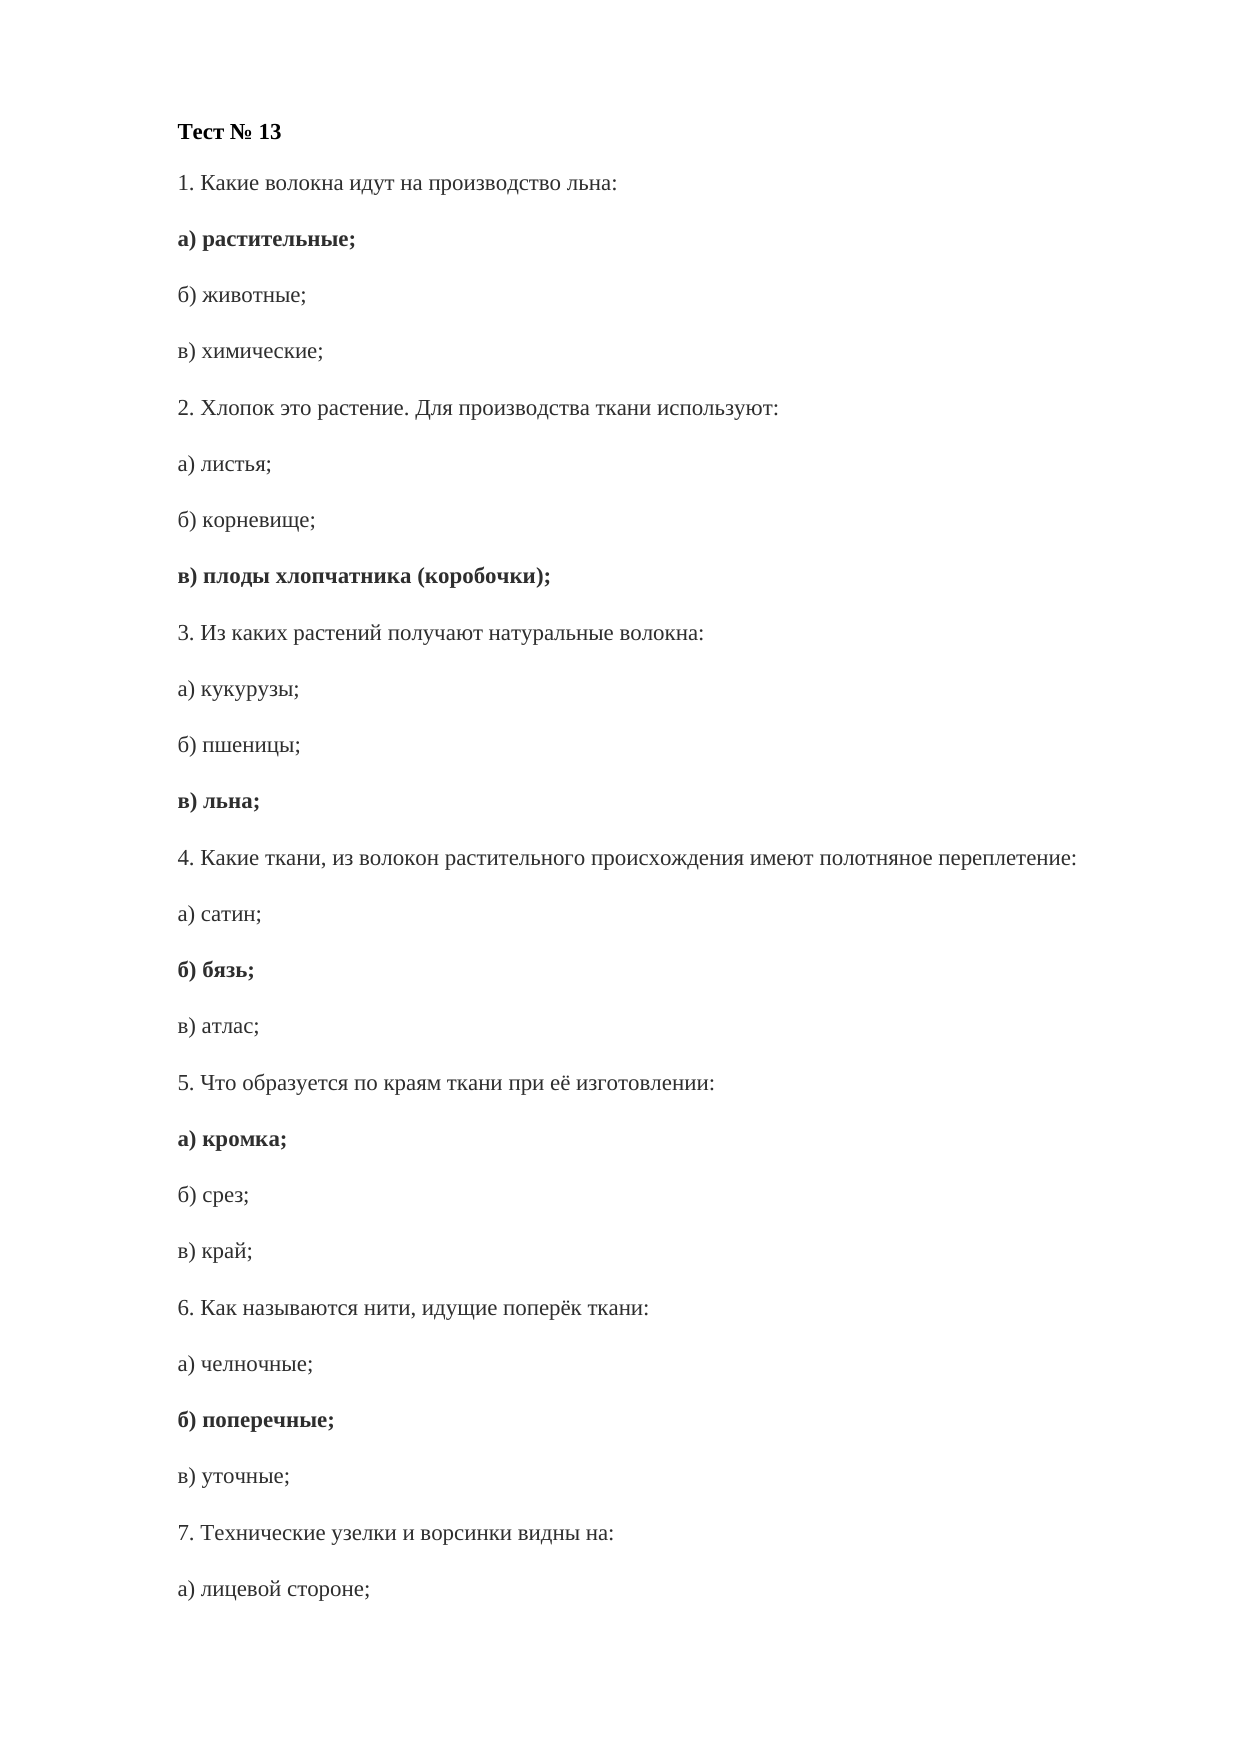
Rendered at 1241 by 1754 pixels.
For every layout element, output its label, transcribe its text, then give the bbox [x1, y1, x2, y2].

text в) плоды хлопчатника (коробочки); [177, 551, 1152, 589]
text в) край; [177, 1226, 1152, 1264]
text в) уточные; [177, 1451, 1152, 1489]
text а) кромка; [177, 1114, 1152, 1151]
text б) срез; [177, 1170, 1152, 1208]
text в) атлас; [177, 1001, 1152, 1039]
text 7. Технические узелки и ворсинки видны на: [177, 1508, 1152, 1545]
text в) льна; [177, 776, 1152, 814]
text а) челночные; [177, 1339, 1152, 1376]
text 1. Какие волокна идут на производство льна: [177, 158, 1152, 195]
text 4. Какие ткани, из волокон растительного происхождения имеют полотняное переплетение: [177, 833, 1152, 870]
text в) химические; [177, 326, 1152, 364]
text 3. Из каких растений получают натуральные волокна: [177, 608, 1152, 645]
text 6. Как называются нити, идущие поперёк ткани: [177, 1283, 1152, 1320]
text б) бязь; [177, 945, 1152, 983]
text а) сатин; [177, 889, 1152, 926]
text а) листья; [177, 439, 1152, 476]
text 2. Хлопок это растение. Для производства ткани используют: [177, 383, 1152, 420]
text а) растительные; [177, 214, 1152, 251]
text а) лицевой стороне; [177, 1564, 1152, 1601]
text б) животные; [177, 270, 1152, 308]
text б) пшеницы; [177, 720, 1152, 758]
text 5. Что образуется по краям ткани при её изготовлении: [177, 1058, 1152, 1095]
text б) корневище; [177, 495, 1152, 533]
text Тест № 13 [177, 118, 1152, 144]
text б) поперечные; [177, 1395, 1152, 1433]
text а) кукурузы; [177, 664, 1152, 701]
